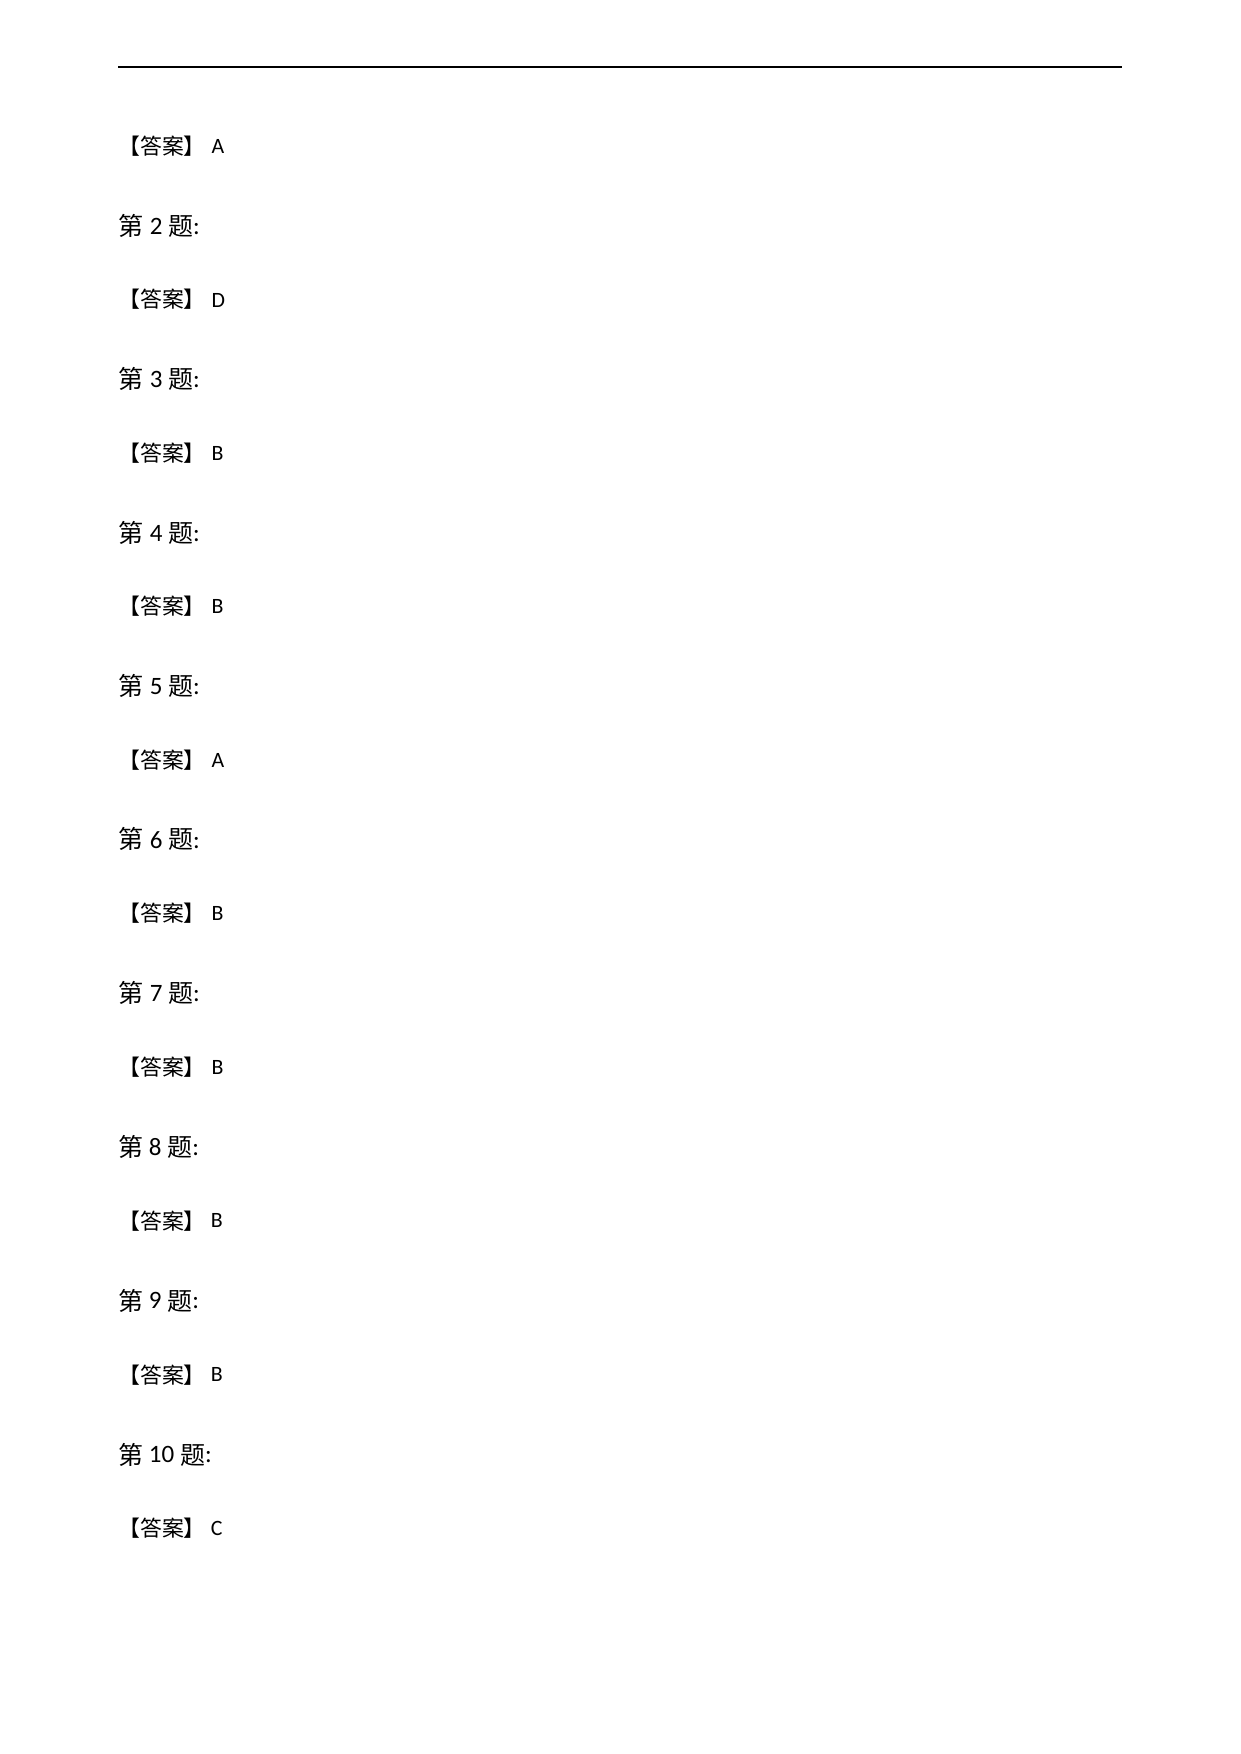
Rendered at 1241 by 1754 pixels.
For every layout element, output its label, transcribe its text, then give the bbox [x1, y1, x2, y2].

text 【答案】 A [118, 743, 1122, 776]
text 第 7 题: [118, 960, 1122, 1025]
text 【答案】 D [118, 283, 1122, 315]
text 【答案】 B [118, 436, 1122, 469]
text 第 4 题: [118, 500, 1122, 565]
text 【答案】 B [118, 1357, 1122, 1390]
text 第 6 题: [118, 807, 1122, 872]
text 【答案】 B [118, 1203, 1122, 1236]
text 【答案】 B [118, 590, 1122, 622]
text 第 3 题: [118, 346, 1122, 411]
text 第 9 题: [118, 1267, 1122, 1332]
text 第 8 题: [118, 1113, 1122, 1178]
text 第 5 题: [118, 653, 1122, 718]
text 第 2 题: [118, 193, 1122, 258]
text 第 10 题: [118, 1421, 1122, 1486]
text 【答案】 B [118, 1050, 1122, 1083]
text 【答案】 A [118, 129, 1122, 162]
text 【答案】 B [118, 897, 1122, 929]
text 【答案】 C [118, 1511, 1122, 1543]
